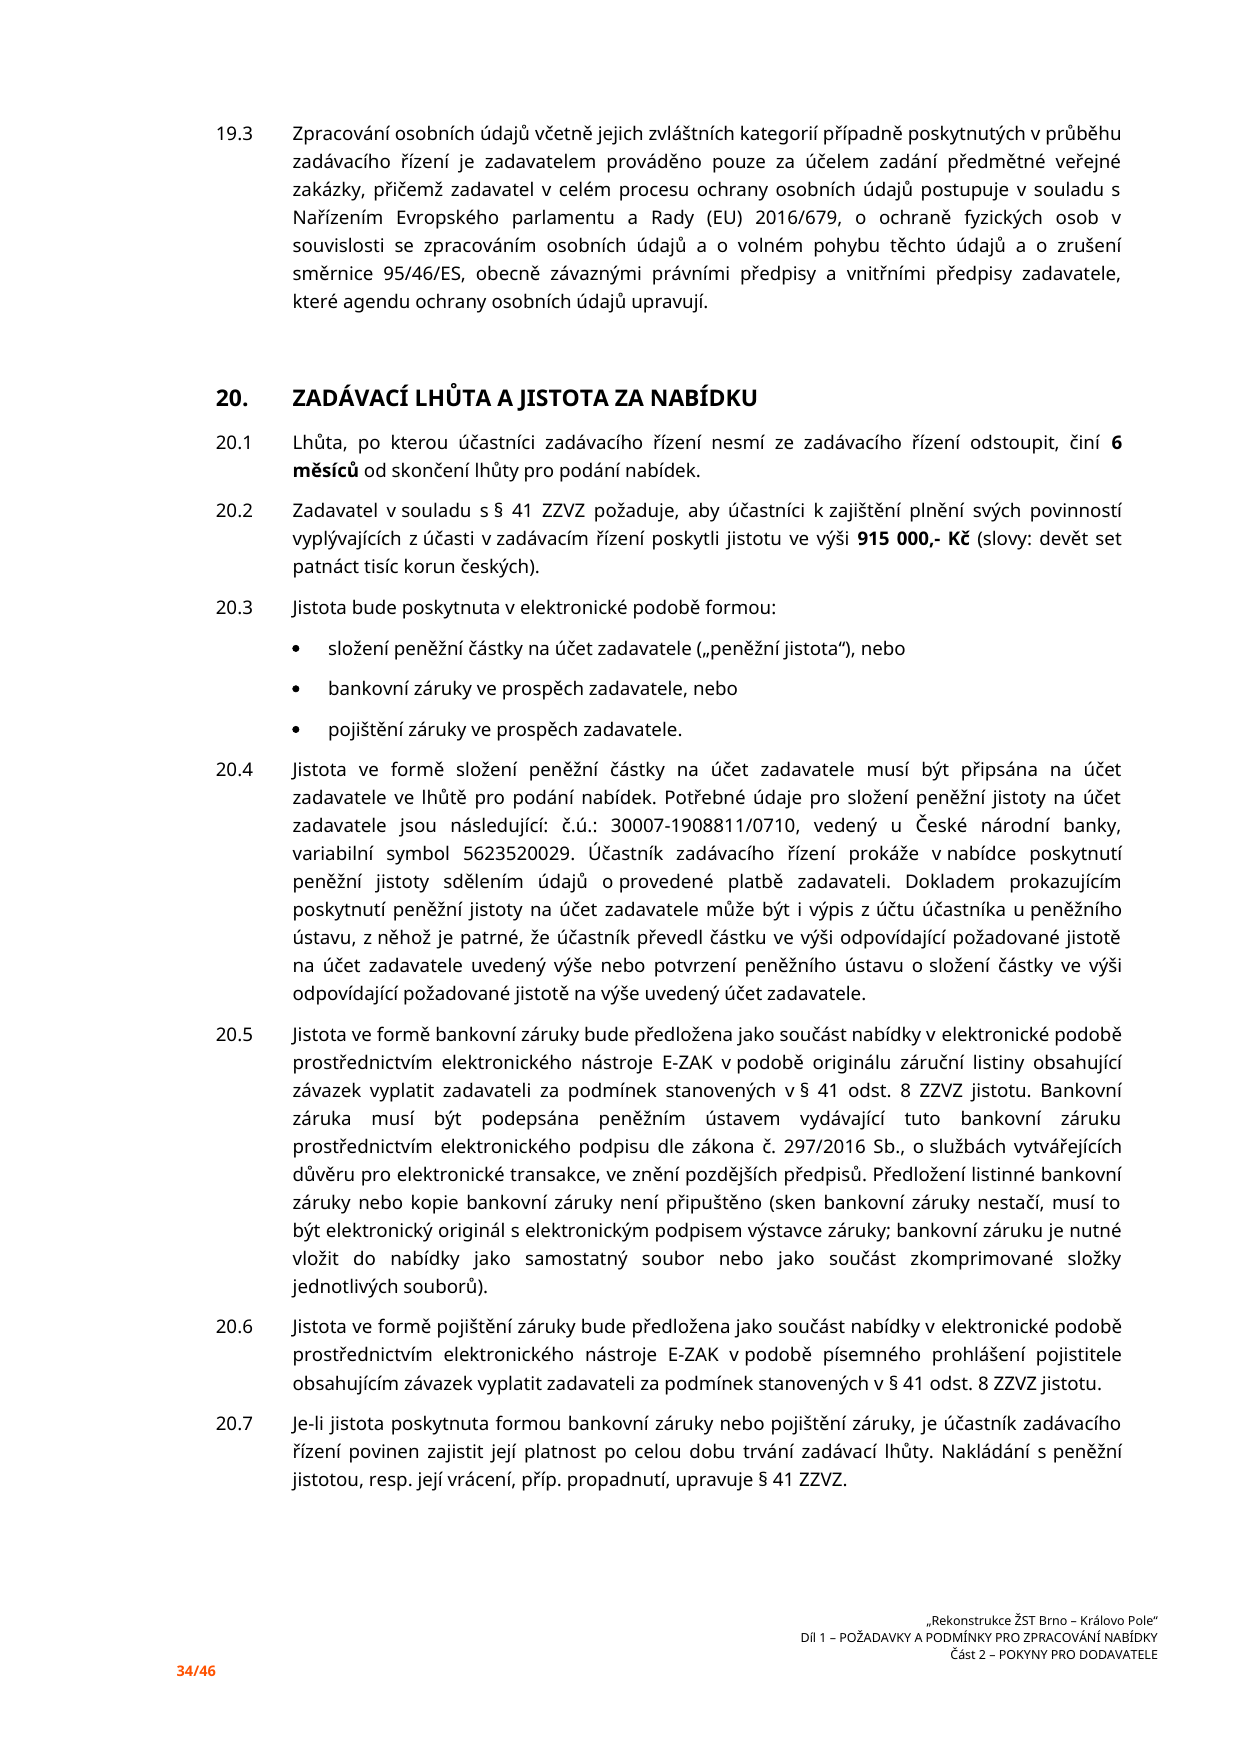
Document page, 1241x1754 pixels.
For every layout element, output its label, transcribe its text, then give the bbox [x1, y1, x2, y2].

text ZADÁVACÍ LHŮTA A JISTOTA ZA NABÍDKU [216, 382, 1122, 413]
text složení peněžní částky na účet zadavatele („peněžní jistota“), nebo [292, 635, 1122, 660]
text Zpracování osobních údajů včetně jejich zvláštních kategorií případně poskytnutých v průběhu zadávacího řízení je zadavatelem prováděno pouze za účelem zadání předmětné veřejné zakázky, přičemž zadavatel v celém procesu ochrany osobních údajů postupuje v souladu s Nařízením Evropského parlamentu a Rady (EU) 2016/679, o ochraně fyzických osob v souvislosti se zpracováním osobních údajů a o volném pohybu těchto údajů a o zrušení směrnice 95/46/ES, obecně závaznými právními předpisy a vnitřními předpisy zadavatele, které agendu ochrany osobních údajů upravují. [216, 121, 1122, 314]
text Jistota bude poskytnuta v elektronické podobě formou: [216, 594, 1122, 620]
text bankovní záruky ve prospěch zadavatele, nebo [292, 675, 1122, 701]
text Lhůta, po kterou účastníci zadávacího řízení nesmí ze zadávacího řízení odstoupit, činí 6 měsíců od skončení lhůty pro podání nabídek. [216, 429, 1122, 483]
text Jistota ve formě bankovní záruky bude předložena jako součást nabídky v elektronické podobě prostřednictvím elektronického nástroje E-ZAK v podobě originálu záruční listiny obsahující závazek vyplatit zadavateli za podmínek stanovených v § 41 odst. 8 ZZVZ jistotu. Bankovní záruka musí být podepsána peněžním ústavem vydávající tuto bankovní záruku prostřednictvím elektronického podpisu dle zákona č. 297/2016 Sb., o službách vytvářejících důvěru pro elektronické transakce, ve znění pozdějších předpisů. Předložení listinné bankovní záruky nebo kopie bankovní záruky není připuštěno (sken bankovní záruky nestačí, musí to být elektronický originál s elektronickým podpisem výstavce záruky; bankovní záruku je nutné vložit do nabídky jako samostatný soubor nebo jako součást zkomprimované složky jednotlivých souborů). [216, 1021, 1122, 1299]
text Je-li jistota poskytnuta formou bankovní záruky nebo pojištění záruky, je účastník zadávacího řízení povinen zajistit její platnost po celou dobu trvání zadávací lhůty. Nakládání s peněžní jistotou, resp. její vrácení, příp. propadnutí, upravuje § 41 ZZVZ. [216, 1410, 1122, 1492]
text Jistota ve formě složení peněžní částky na účet zadavatele musí být připsána na účet zadavatele ve lhůtě pro podání nabídek. Potřebné údaje pro složení peněžní jistoty na účet zadavatele jsou následující: č.ú.: 30007-1908811/0710, vedený u České národní banky, variabilní symbol 5623520029. Účastník zadávacího řízení prokáže v nabídce poskytnutí peněžní jistoty sdělením údajů o provedené platbě zadavateli. Dokladem prokazujícím poskytnutí peněžní jistoty na účet zadavatele může být i výpis z účtu účastníka u peněžního ústavu, z něhož je patrné, že účastník převedl částku ve výši odpovídající požadované jistotě na účet zadavatele uvedený výše nebo potvrzení peněžního ústavu o složení částky ve výši odpovídající požadované jistotě na výše uvedený účet zadavatele. [216, 756, 1122, 1006]
text pojištění záruky ve prospěch zadavatele. [292, 716, 1122, 741]
text Jistota ve formě pojištění záruky bude předložena jako součást nabídky v elektronické podobě prostřednictvím elektronického nástroje E-ZAK v podobě písemného prohlášení pojistitele obsahujícím závazek vyplatit zadavateli za podmínek stanovených v § 41 odst. 8 ZZVZ jistotu. [216, 1314, 1122, 1395]
text Zadavatel v souladu s § 41 ZZVZ požaduje, aby účastníci k zajištění plnění svých povinností vyplývajících z účasti v zadávacím řízení poskytli jistotu ve výši 915 000,- Kč (slovy: devět set patnáct tisíc korun českých). [216, 498, 1122, 579]
